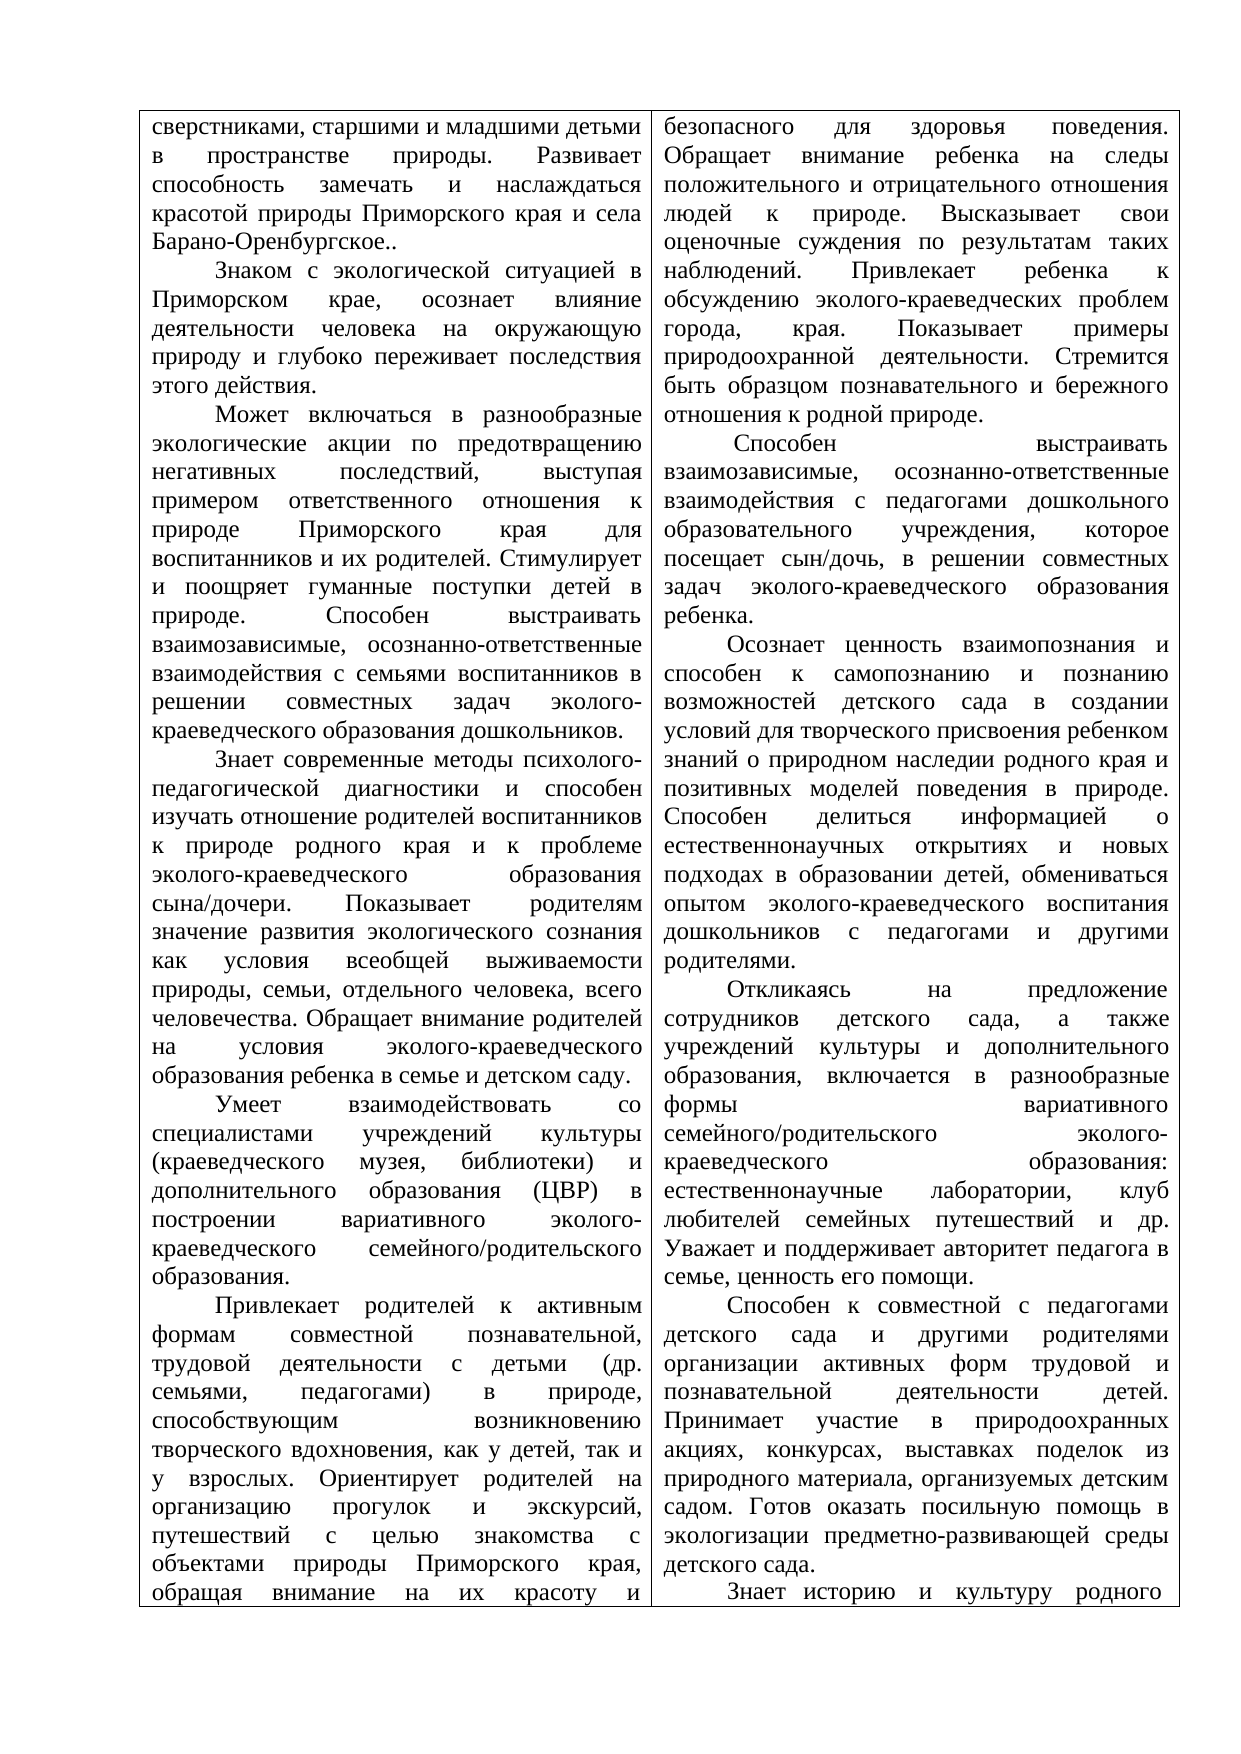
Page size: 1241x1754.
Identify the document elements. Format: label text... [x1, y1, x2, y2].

table_header безопасного для здоровья поведения. Обращает внимание ребенка на следы положительного и отрицательного отношения людей к природе. Высказывает свои оценочные суждения по результатам таких наблюдений. Привлекает ребенка к обсуждению эколого-краеведческих проблем города, края. Показывает примеры природоохранной деятельности. Стремится быть образцом познавательного и бережного отношения к родной природе. Способен выстраивать взаимозависимые, осознанно-ответственные взаимодействия с педагогами дошкольного образовательного учреждения, которое посещает сын/дочь, в решении совместных задач эколого-краеведческого образования ребенка. Осознает ценность взаимопознания и способен к самопознанию и познанию возможностей детского сада в создании условий для творческого присвоения ребенком знаний о природном наследии родного края и позитивных моделей поведения в природе. Способен делиться информацией о естественнонаучных открытиях и новых подходах в образовании детей, обмениваться опытом эколого-краеведческого воспитания дошкольников с педагогами и другими родителями. Откликаясь на предложение сотрудников детского сада, а также учреждений культуры и дополнительного образования, включается в разнообразные формы вариативного семейного/родительского эколого- краеведческого образования: естественнонаучные лаборатории, клуб любителей семейных путешествий и др. Уважает и поддерживает авторитет педагога в семье, ценность его помощи. Способен к совместной с педагогами детского сада и другими родителями организации активных форм трудовой и познавательной деятельности детей. Принимает участие в природоохранных акциях, конкурсах, выставках поделок из природного материала, организуемых детским садом. Готов оказать посильную помощь в экологизации предметно-развивающей среды детского сада. Знает историю и культуру родного [652, 111, 1179, 1606]
table_header сверстниками, старшими и младшими детьми в пространстве природы. Развивает способность замечать и наслаждаться красотой природы Приморского края и села Барано-Оренбургское.. Знаком с экологической ситуацией в Приморском крае, осознает влияние деятельности человека на окружающую природу и глубоко переживает последствия этого действия. Может включаться в разнообразные экологические акции по предотвращению негативных последствий, выступая примером ответственного отношения к природе Приморского края для воспитанников и их родителей. Стимулирует и поощряет гуманные поступки детей в природе. Способен выстраивать взаимозависимые, осознанно-ответственные взаимодействия с семьями воспитанников в решении совместных задач эколого- краеведческого образования дошкольников. Знает современные методы психолого- педагогической диагностики и способен изучать отношение родителей воспитанников к природе родного края и к проблеме эколого-краеведческого образования сына/дочери. Показывает родителям значение развития экологического сознания как условия всеобщей выживаемости природы, семьи, отдельного человека, всего человечества. Обращает внимание родителей на условия эколого-краеведческого образования ребенка в семье и детском саду. Умеет взаимодействовать со специалистами учреждений культуры (краеведческого музея, библиотеки) и дополнительного образования (ЦВР) в построении вариативного эколого- краеведческого семейного/родительского образования. Привлекает родителей к активным формам совместной познавательной, трудовой деятельности с детьми (др. семьями, педагогами) в природе, способствующим возникновению творческого вдохновения, как у детей, так и у взрослых. Ориентирует родителей на организацию прогулок и экскурсий, путешествий с целью знакомства с объектами природы Приморского края, обращая внимание на их красоту и [140, 111, 651, 1606]
